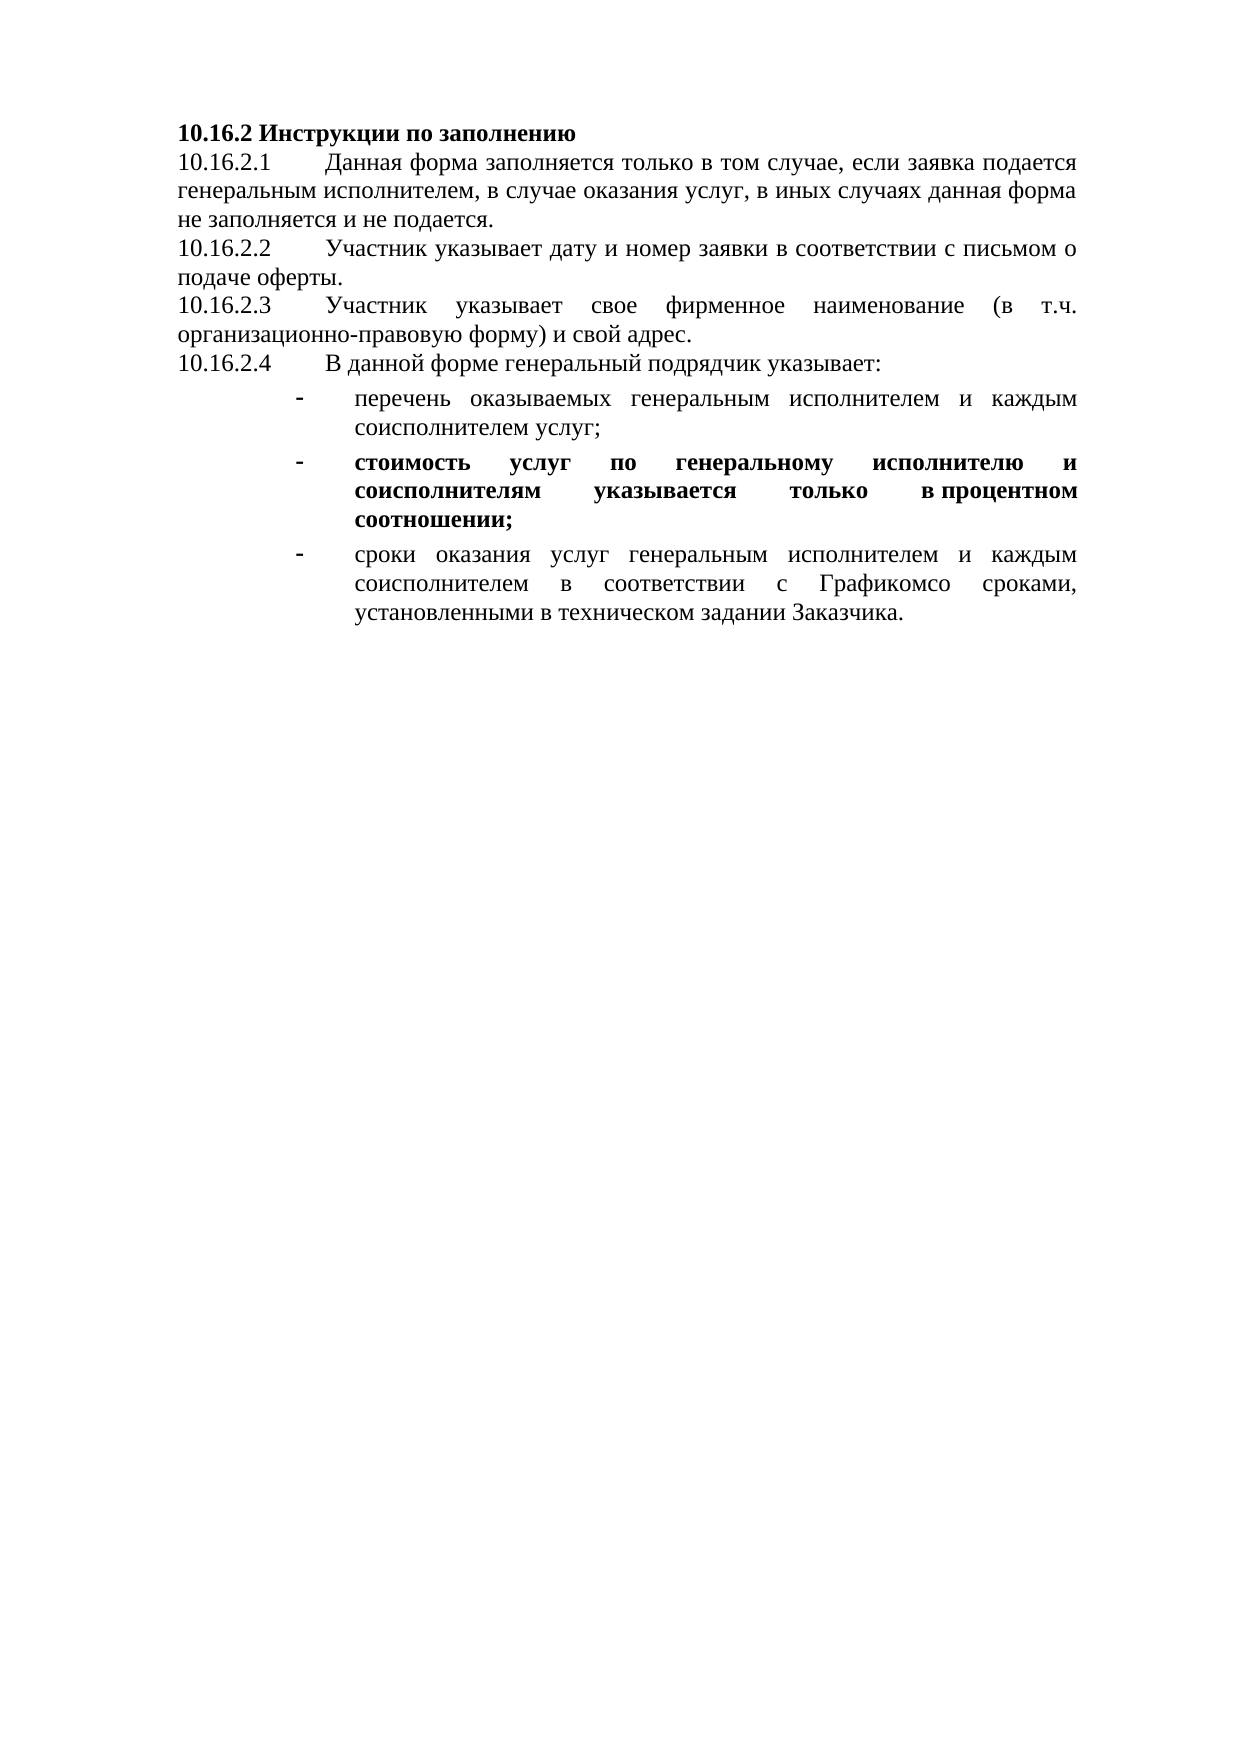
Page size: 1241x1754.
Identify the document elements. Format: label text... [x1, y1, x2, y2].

text 10.16.2.1 Данная форма заполняется только в том случае, если заявка подается генеральным исполнителем, в случае оказания услуг, в иных случаях данная форма не заполняется и не подается. [177, 147, 1078, 233]
text 10.16.2 Инструкции по заполнению [177, 118, 1078, 147]
list перечень оказываемых генеральным исполнителем и каждым соисполнителем услуг; [295, 383, 1078, 441]
text 10.16.2.3 Участник указывает свое фирменное наименование (в т.ч. организационно-правовую форму) и свой адрес. [177, 291, 1078, 348]
list стоимость услуг по генеральному исполнителю и соисполнителям указывается только в процентном соотношении; [295, 447, 1078, 533]
text 10.16.2.4 В данной форме генеральный подрядчик указывает: [177, 348, 1078, 377]
text 10.16.2.2 Участник указывает дату и номер заявки в соответствии с письмом о подаче оферты. [177, 233, 1078, 291]
list сроки оказания услуг генеральным исполнителем и каждым соисполнителем в соответствии с Графикомсо сроками, установленными в техническом задании Заказчика. [295, 539, 1078, 626]
